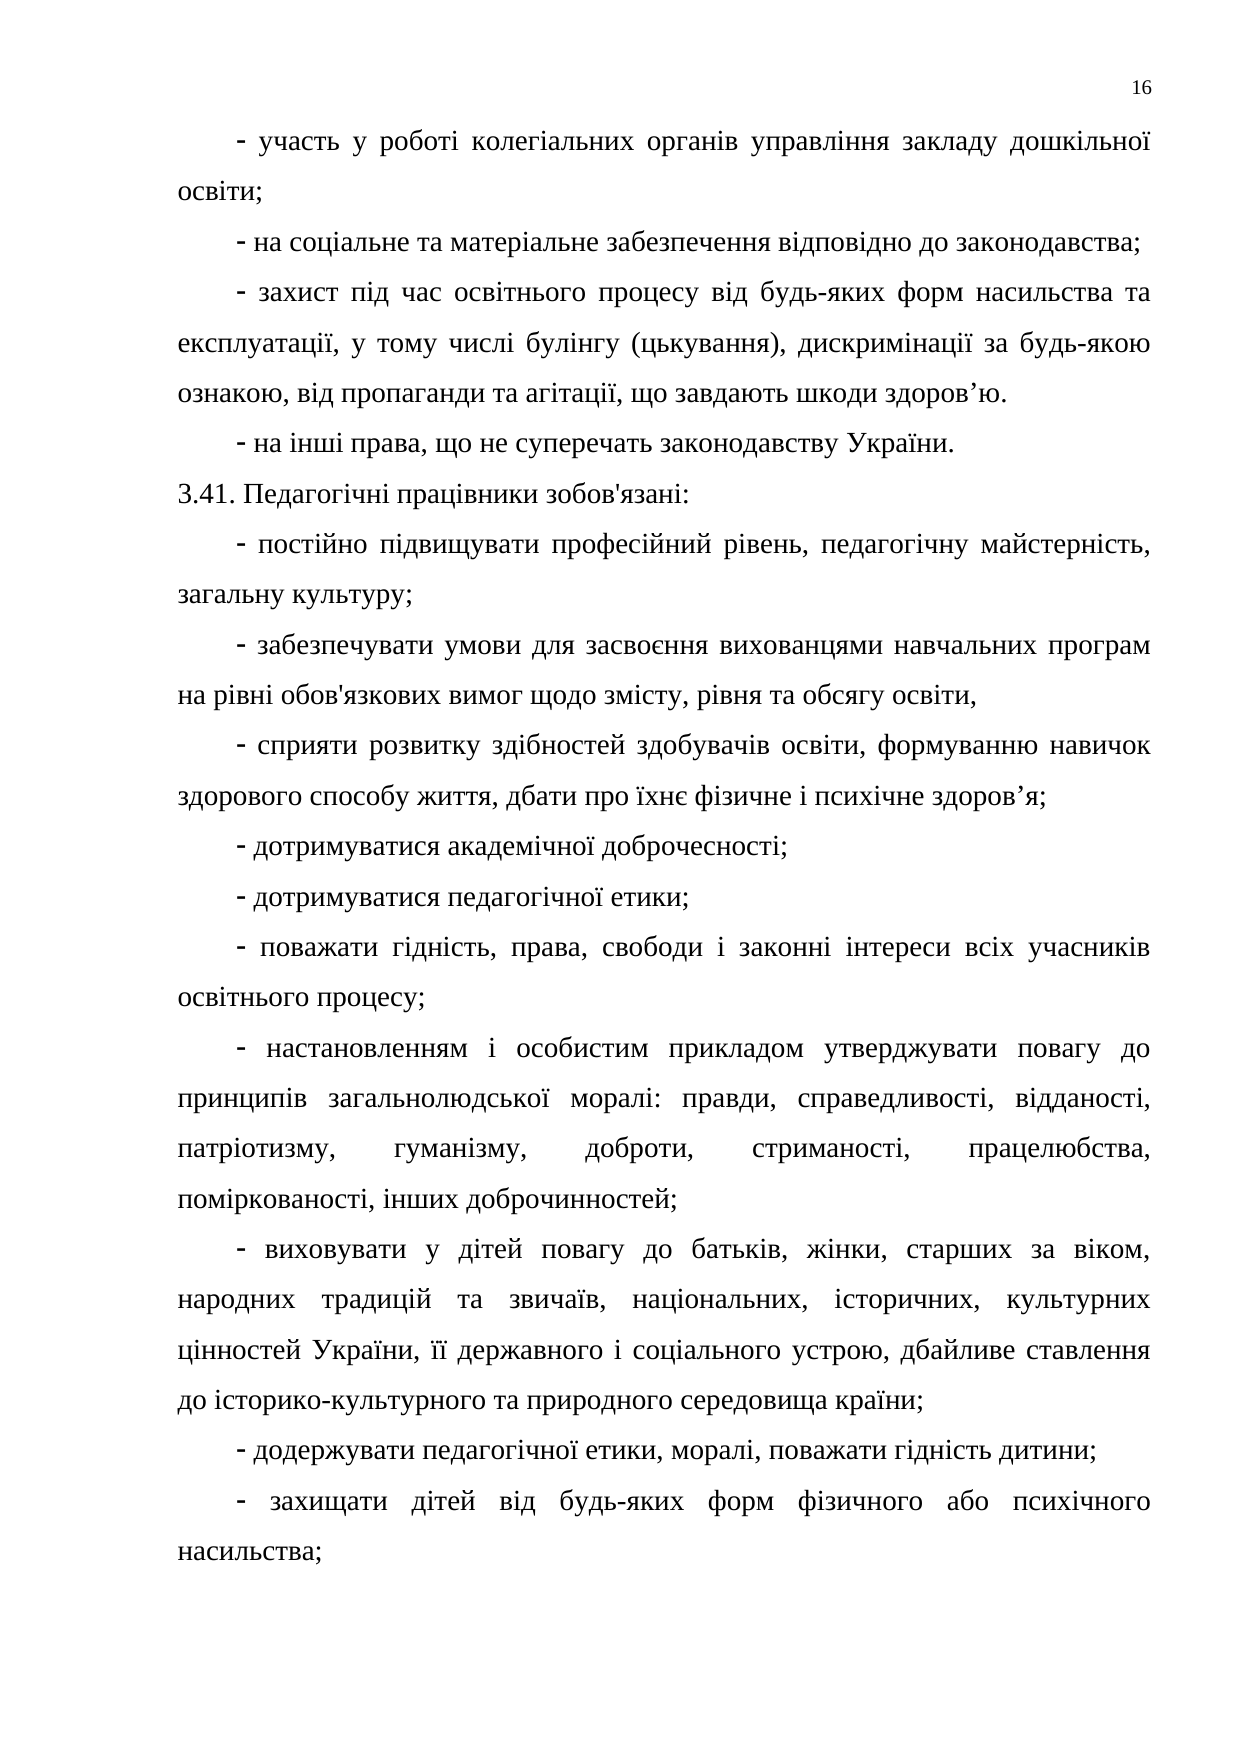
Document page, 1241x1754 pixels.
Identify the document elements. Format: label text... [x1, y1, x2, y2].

text дотримуватися академічної доброчесності; [177, 828, 1152, 862]
text на інші права, що не суперечать законодавству України. [177, 425, 1152, 459]
text на соціальне та матеріальне забезпечення відповідно до законодавства; [177, 224, 1152, 257]
text поважати гідність, права, свободи і законні інтереси всіх учасників освітнього процесу; [177, 929, 1152, 1013]
text дотримуватися педагогічної етики; [177, 879, 1152, 912]
text виховувати у дітей повагу до батьків, жінки, старших за віком, народних традицій та звичаїв, національних, історичних, культурних цінностей України, її державного і соціального устрою, дбайливе ставлення до історико-культурного та природного середовища країни; [177, 1231, 1152, 1416]
text захищати дітей від будь-яких форм фізичного або психічного насильства; [177, 1483, 1152, 1567]
text настановленням і особистим прикладом утверджувати повагу до принципів загальнолюдської моралі: правди, справедливості, відданості, патріотизму, гуманізму, доброти, стриманості, працелюбства, поміркованості, інших доброчинностей; [177, 1030, 1152, 1214]
text захист під час освітнього процесу від будь-яких форм насильства та експлуатації, у тому числі булінгу (цькування), дискримінації за будь-якою ознакою, від пропаганди та агітації, що завдають шкоди здоров’ю. [177, 274, 1152, 408]
text сприяти розвитку здібностей здобувачів освіти, формуванню навичок здорового способу життя, дбати про їхнє фізичне і психічне здоров’я; [177, 727, 1152, 811]
text 3.41. Педагогічні працівники зобов'язані: [177, 476, 1152, 509]
text додержувати педагогічної етики, моралі, поважати гідність дитини; [177, 1432, 1152, 1466]
text забезпечувати умови для засвоєння вихованцями навчальних програм на рівні обов'язкових вимог щодо змісту, рівня та обсягу освіти, [177, 627, 1152, 711]
text постійно підвищувати професійний рівень, педагогічну майстерність, загальну культуру; [177, 526, 1152, 610]
text участь у роботі колегіальних органів управління закладу дошкільної освіти; [177, 123, 1152, 207]
